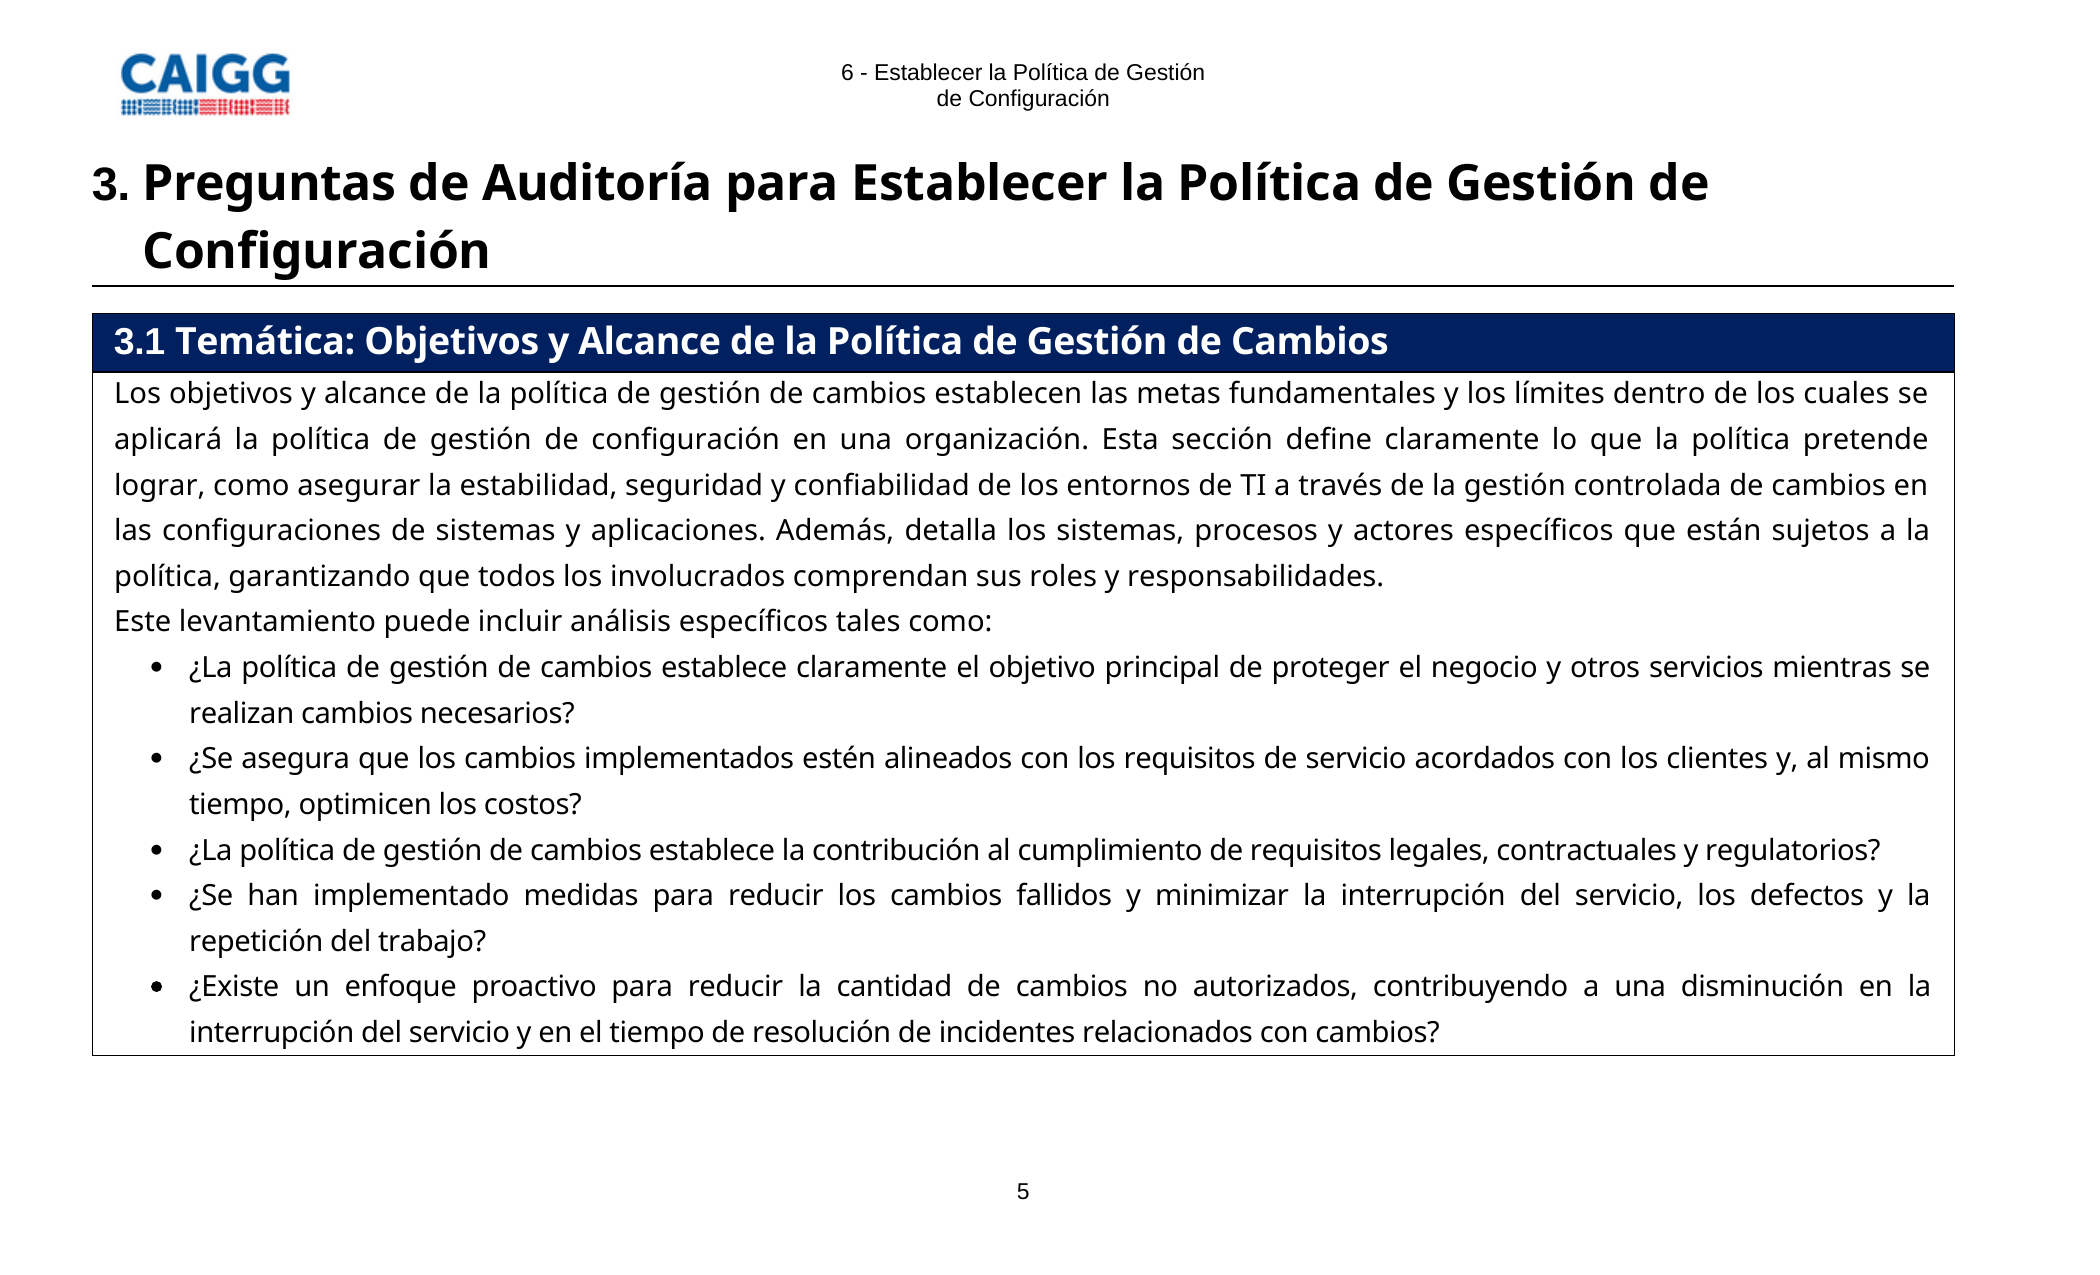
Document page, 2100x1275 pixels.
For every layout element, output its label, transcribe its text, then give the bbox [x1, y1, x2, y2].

list Preguntas de Auditoría para Establecer la Política de Gestión de Configuración [92, 147, 1954, 285]
table_cell Los objetivos y alcance de la política de gestión de cambios establecen las metas fundamentales y los límites dentro de los cuales se aplicará la política de gestión de configuración en una organización. Esta sección define claramente lo que la política pretende lograr, como asegurar la estabilidad, seguridad y confiabilidad de los entornos de TI a través de la gestión controlada de cambios en las configuraciones de sistemas y aplicaciones. Además, detalla los sistemas, procesos y actores específicos que están sujetos a la política, garantizando que todos los involucrados comprendan sus roles y responsabilidades. Este levantamiento puede incluir análisis específicos tales como: ¿La política de gestión de cambios establece claramente el objetivo principal de proteger el negocio y otros servicios mientras se realizan cambios necesarios? ¿Se asegura que los cambios implementados estén alineados con los requisitos de servicio acordados con los clientes y, al mismo tiempo, optimicen los costos? ¿La política de gestión de cambios establece la contribución al cumplimiento de requisitos legales, contractuales y regulatorios? ¿Se han implementado medidas para reducir los cambios fallidos y minimizar la interrupción del servicio, los defectos y la repetición del trabajo? ¿Existe un enfoque proactivo para reducir la cantidad de cambios no autorizados, contribuyendo a una disminución en la interrupción del servicio y en el tiempo de resolución de incidentes relacionados con cambios? [93, 373, 1954, 1055]
table_header Temática: Objetivos y Alcance de la Política de Gestión de Cambios [93, 314, 1954, 371]
picture [90, 32, 329, 147]
